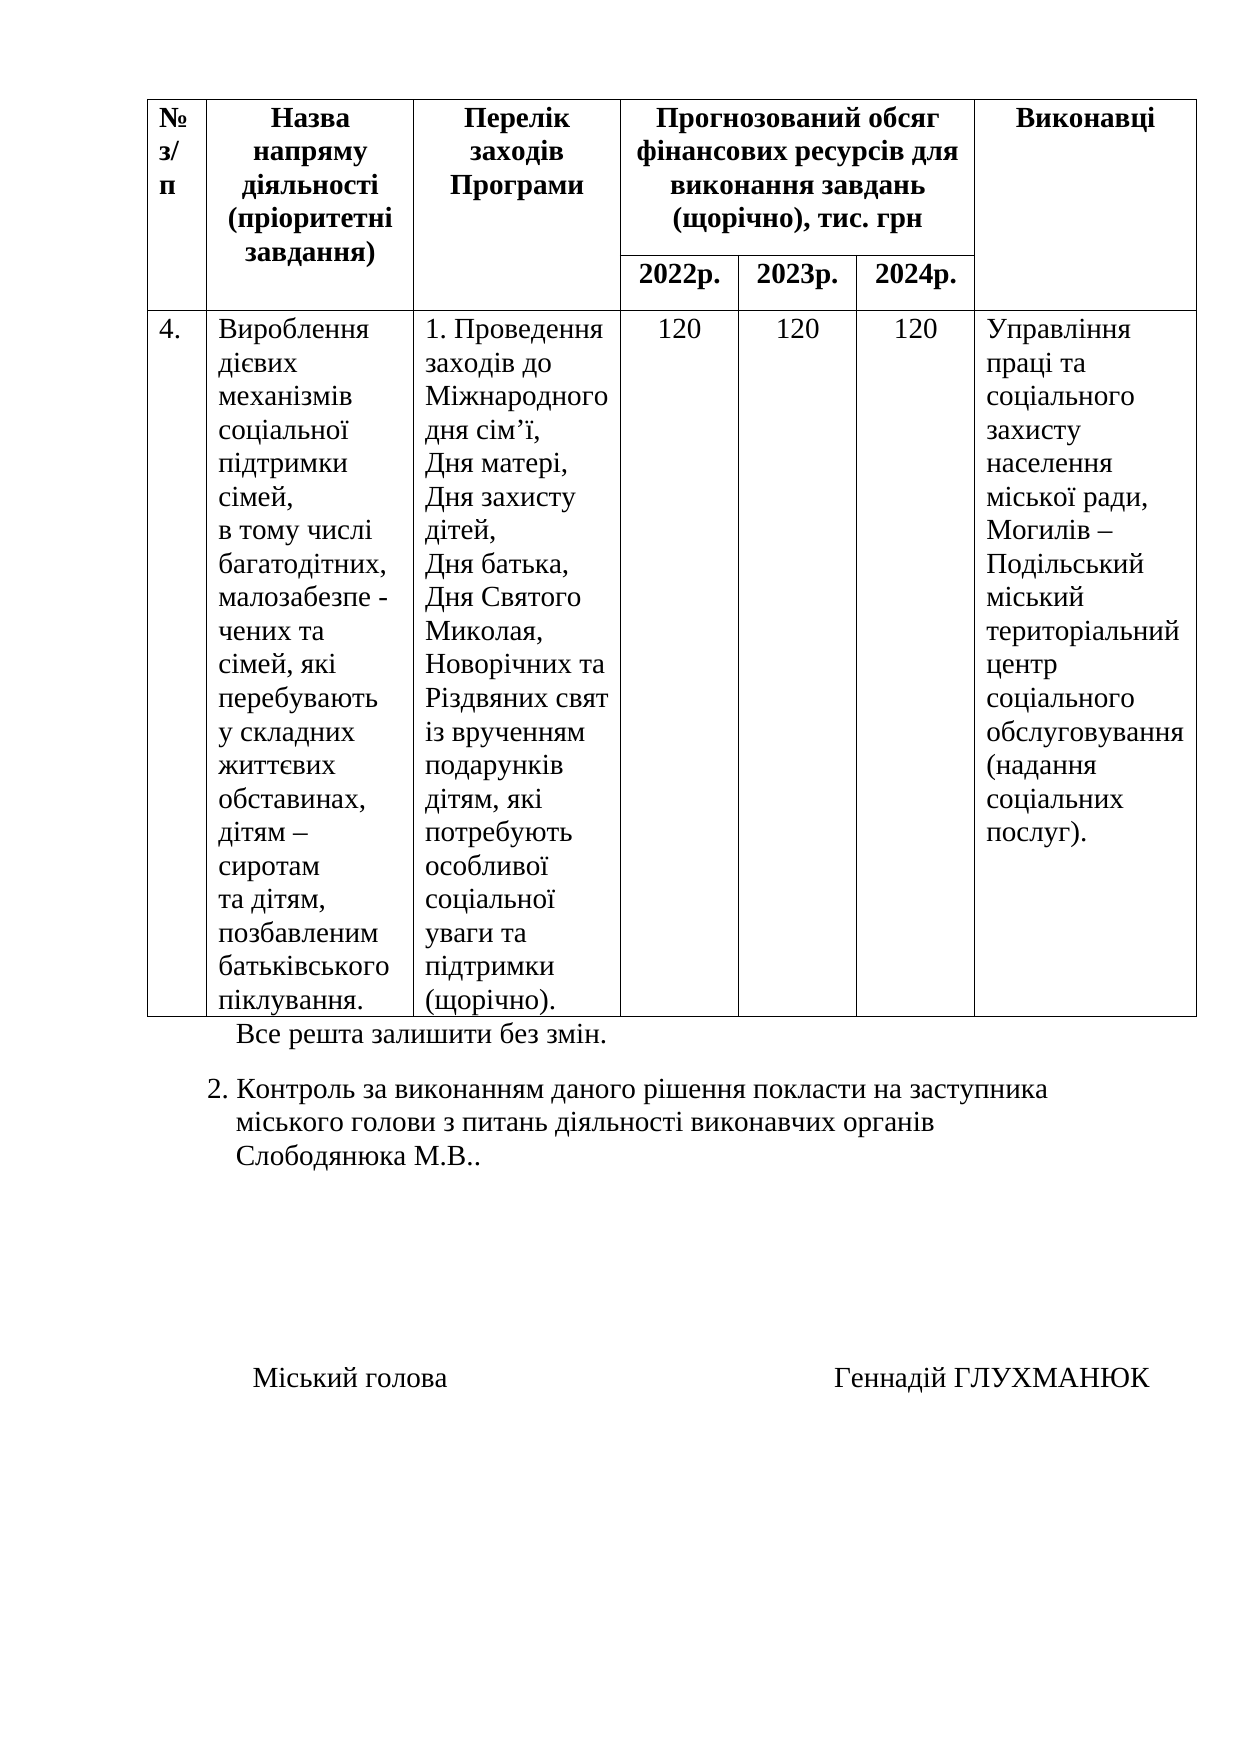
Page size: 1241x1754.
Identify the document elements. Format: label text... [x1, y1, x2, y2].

table_cell 4. [148, 311, 206, 1016]
table_cell 2022р. [621, 256, 738, 310]
table_cell 2024р. [857, 256, 974, 310]
table_cell 120 [621, 311, 738, 1016]
table_cell 1. Проведення заходів до Міжнародного дня сім’ї, Дня матері, Дня захисту дітей, Дня батька, Дня Святого Миколая, Новорічних та Різдвяних свят із врученням подарунків дітям, які потребують особливої соціальної уваги та підтримки (щорічно). [414, 311, 620, 1016]
table_cell 120 [857, 311, 974, 1016]
table_header Перелік заходів Програми [414, 100, 620, 310]
table_cell 2023р. [739, 256, 856, 310]
list міського голови з питань діяльності виконавчих органів [177, 1104, 1152, 1138]
table_header № з/п [148, 100, 206, 310]
table_header Виконавці [975, 100, 1196, 310]
list 2. Контроль за виконанням даного рішення покласти на заступника [207, 1071, 1152, 1104]
table_cell Управління праці та соціального захисту населення міської ради, Могилів – Подільський міський територіальний центр соціального обслуговування (надання соціальних послуг). [975, 311, 1196, 1016]
table_header Прогнозований обсяг фінансових ресурсів для виконання завдань (щорічно), тис. грн [621, 100, 974, 255]
table_cell Вироблення дієвих механізмів соціальної підтримки сімей, в тому числі багатодітних, малозабезпе - чених та сімей, які перебувають у складних життєвих обставинах, дітям – сиротам та дітям, позбавленим батьківського піклування. [207, 311, 413, 1016]
table_cell 120 [739, 311, 856, 1016]
list Слободянюка М.В.. [177, 1138, 1152, 1172]
text Все решта залишити без змін. [177, 1017, 1152, 1050]
text Міський голова Геннадій ГЛУХМАНЮК [236, 1360, 1152, 1394]
table_header Назва напряму діяльності (пріоритетні завдання) [207, 100, 413, 310]
